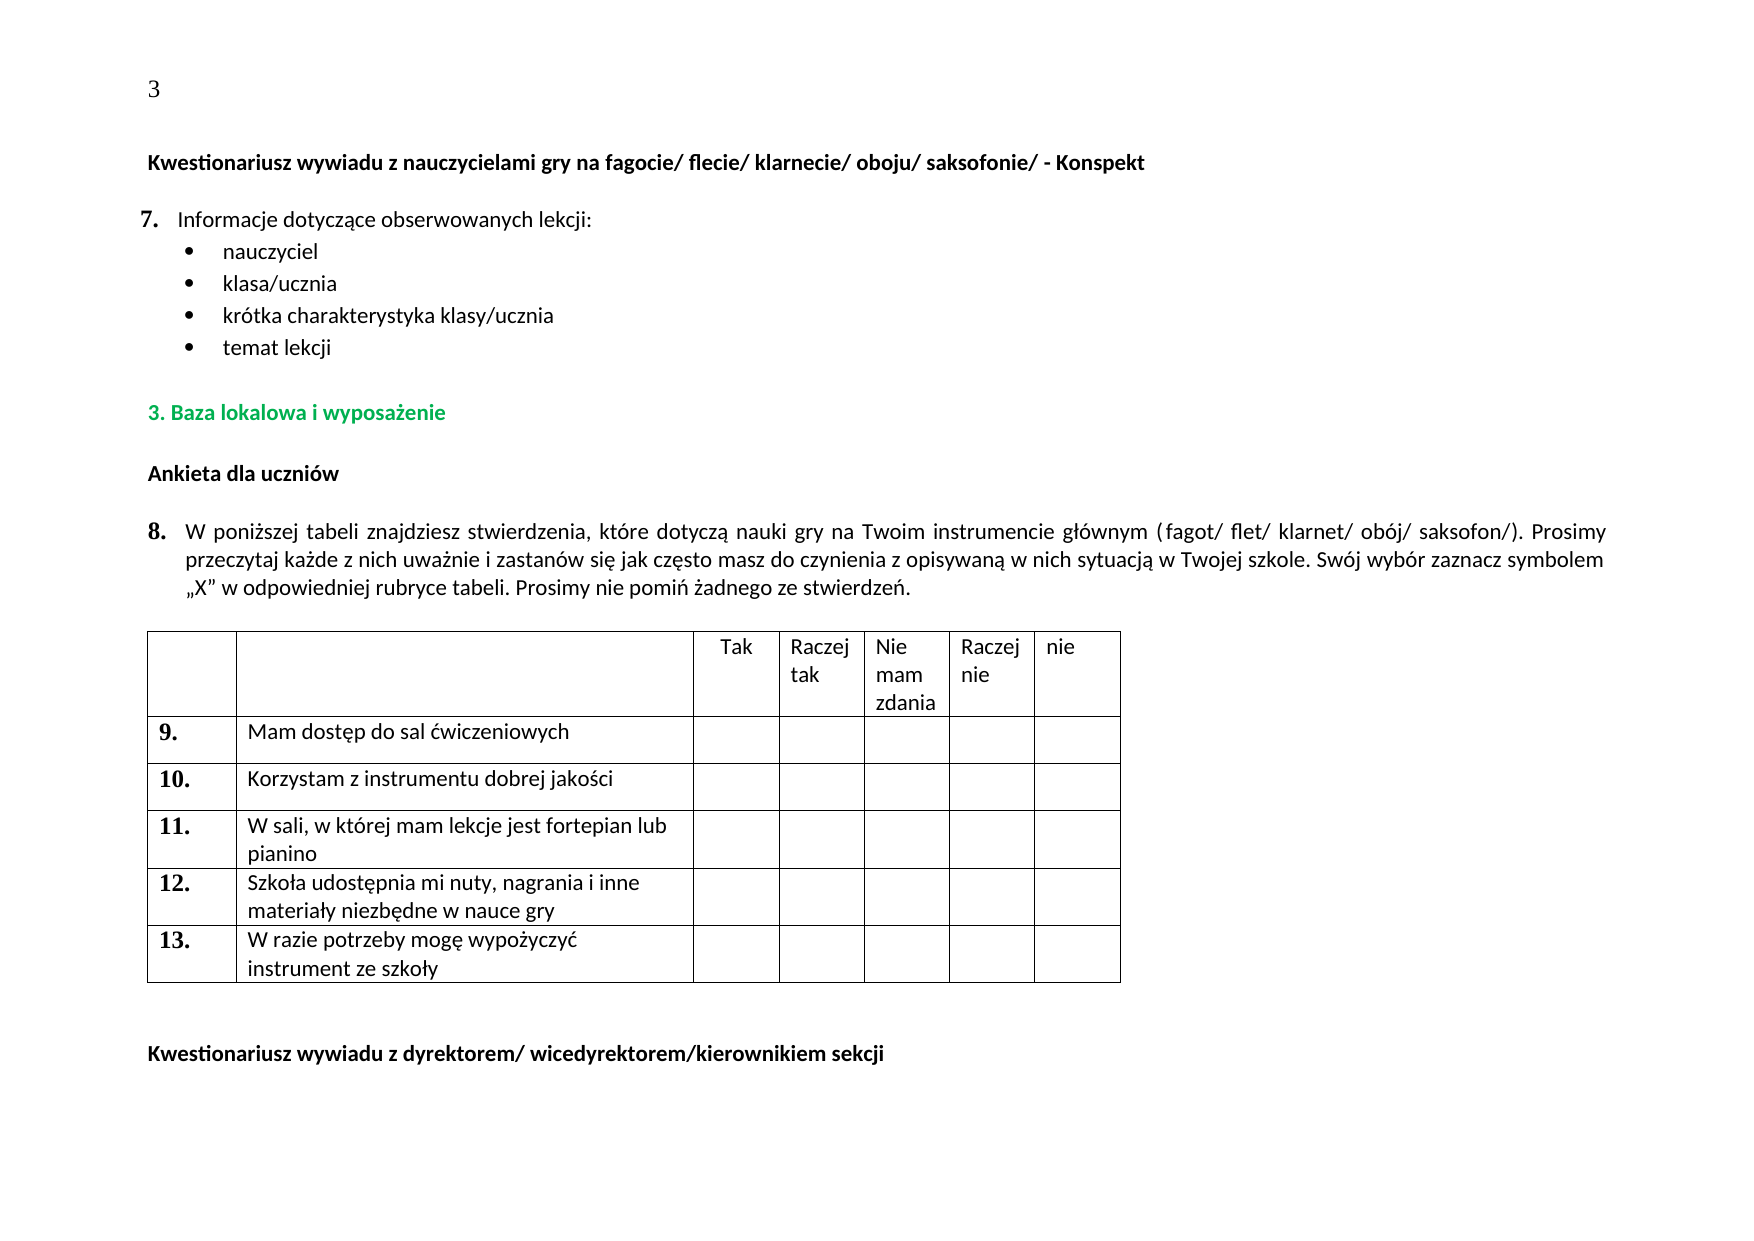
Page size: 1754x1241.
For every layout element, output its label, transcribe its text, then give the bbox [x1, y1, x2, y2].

table_cell [780, 869, 864, 924]
table_cell [1035, 764, 1120, 810]
table_cell [694, 764, 779, 810]
table_cell [950, 717, 1034, 763]
table_cell [148, 926, 236, 982]
table_cell Korzystam z instrumentu dobrej jakości [237, 764, 693, 810]
list W poniższej tabeli znajdziesz stwierdzenia, które dotyczą nauki gry na Twoim instrumencie głównym (fagot/ flet/ klarnet/ obój/ saksofon/). Prosimy przeczytaj każde z nich uważnie i zastanów się jak często masz do czynienia z opisywaną w nich sytuacją w Twojej szkole. Swój wybór zaznacz symbolem „X” w odpowiedniej rubryce tabeli. Prosimy nie pomiń żadnego ze stwierdzeń. [148, 516, 1606, 602]
table_cell [780, 811, 864, 867]
table_cell [694, 811, 779, 867]
text Kwestionariusz wywiadu z nauczycielami gry na fagocie/ flecie/ klarnecie/ oboju/ saksofonie/ - Konspekt [148, 148, 1606, 176]
table_cell [950, 811, 1034, 867]
table_cell [148, 717, 236, 763]
table_cell [780, 717, 864, 763]
table_cell W sali, w której mam lekcje jest fortepian lub pianino [237, 811, 693, 867]
table_cell Mam dostęp do sal ćwiczeniowych [237, 717, 693, 763]
table_cell [865, 869, 949, 924]
table_header Raczej tak [780, 632, 864, 716]
table_cell [148, 811, 236, 867]
table_cell [950, 764, 1034, 810]
table_cell [865, 926, 949, 982]
table_header Nie mam zdania [865, 632, 949, 716]
table_cell [950, 869, 1034, 924]
list Informacje dotyczące obserwowanych lekcji: [140, 204, 1606, 233]
table_header [237, 632, 693, 716]
table_cell [1035, 717, 1120, 763]
list temat lekcji [185, 333, 1606, 362]
table_cell [148, 869, 236, 924]
text 3. Baza lokalowa i wyposażenie [148, 398, 1606, 426]
table_cell [780, 926, 864, 982]
text Kwestionariusz wywiadu z dyrektorem/ wicedyrektorem/kierownikiem sekcji [148, 1039, 1606, 1067]
table_cell Szkoła udostępnia mi nuty, nagrania i inne materiały niezbędne w nauce gry [237, 869, 693, 924]
table_cell W razie potrzeby mogę wypożyczyć instrument ze szkoły [237, 926, 693, 982]
table_header Tak [694, 632, 779, 716]
list nauczyciel [185, 237, 1606, 265]
table_cell [865, 764, 949, 810]
list krótka charakterystyka klasy/ucznia [185, 301, 1606, 329]
table_cell [148, 764, 236, 810]
table_cell [1035, 869, 1120, 924]
table_header [148, 632, 236, 716]
table_cell [780, 764, 864, 810]
list klasa/ucznia [185, 269, 1606, 297]
table_cell [865, 811, 949, 867]
table_cell [694, 717, 779, 763]
table_cell [694, 869, 779, 924]
table_cell [694, 926, 779, 982]
table_header nie [1035, 632, 1120, 716]
table_cell [865, 717, 949, 763]
table_cell [950, 926, 1034, 982]
table_header Raczej nie [950, 632, 1034, 716]
table_cell [1035, 926, 1120, 982]
text Ankieta dla uczniów [148, 459, 1606, 487]
table_cell [1035, 811, 1120, 867]
